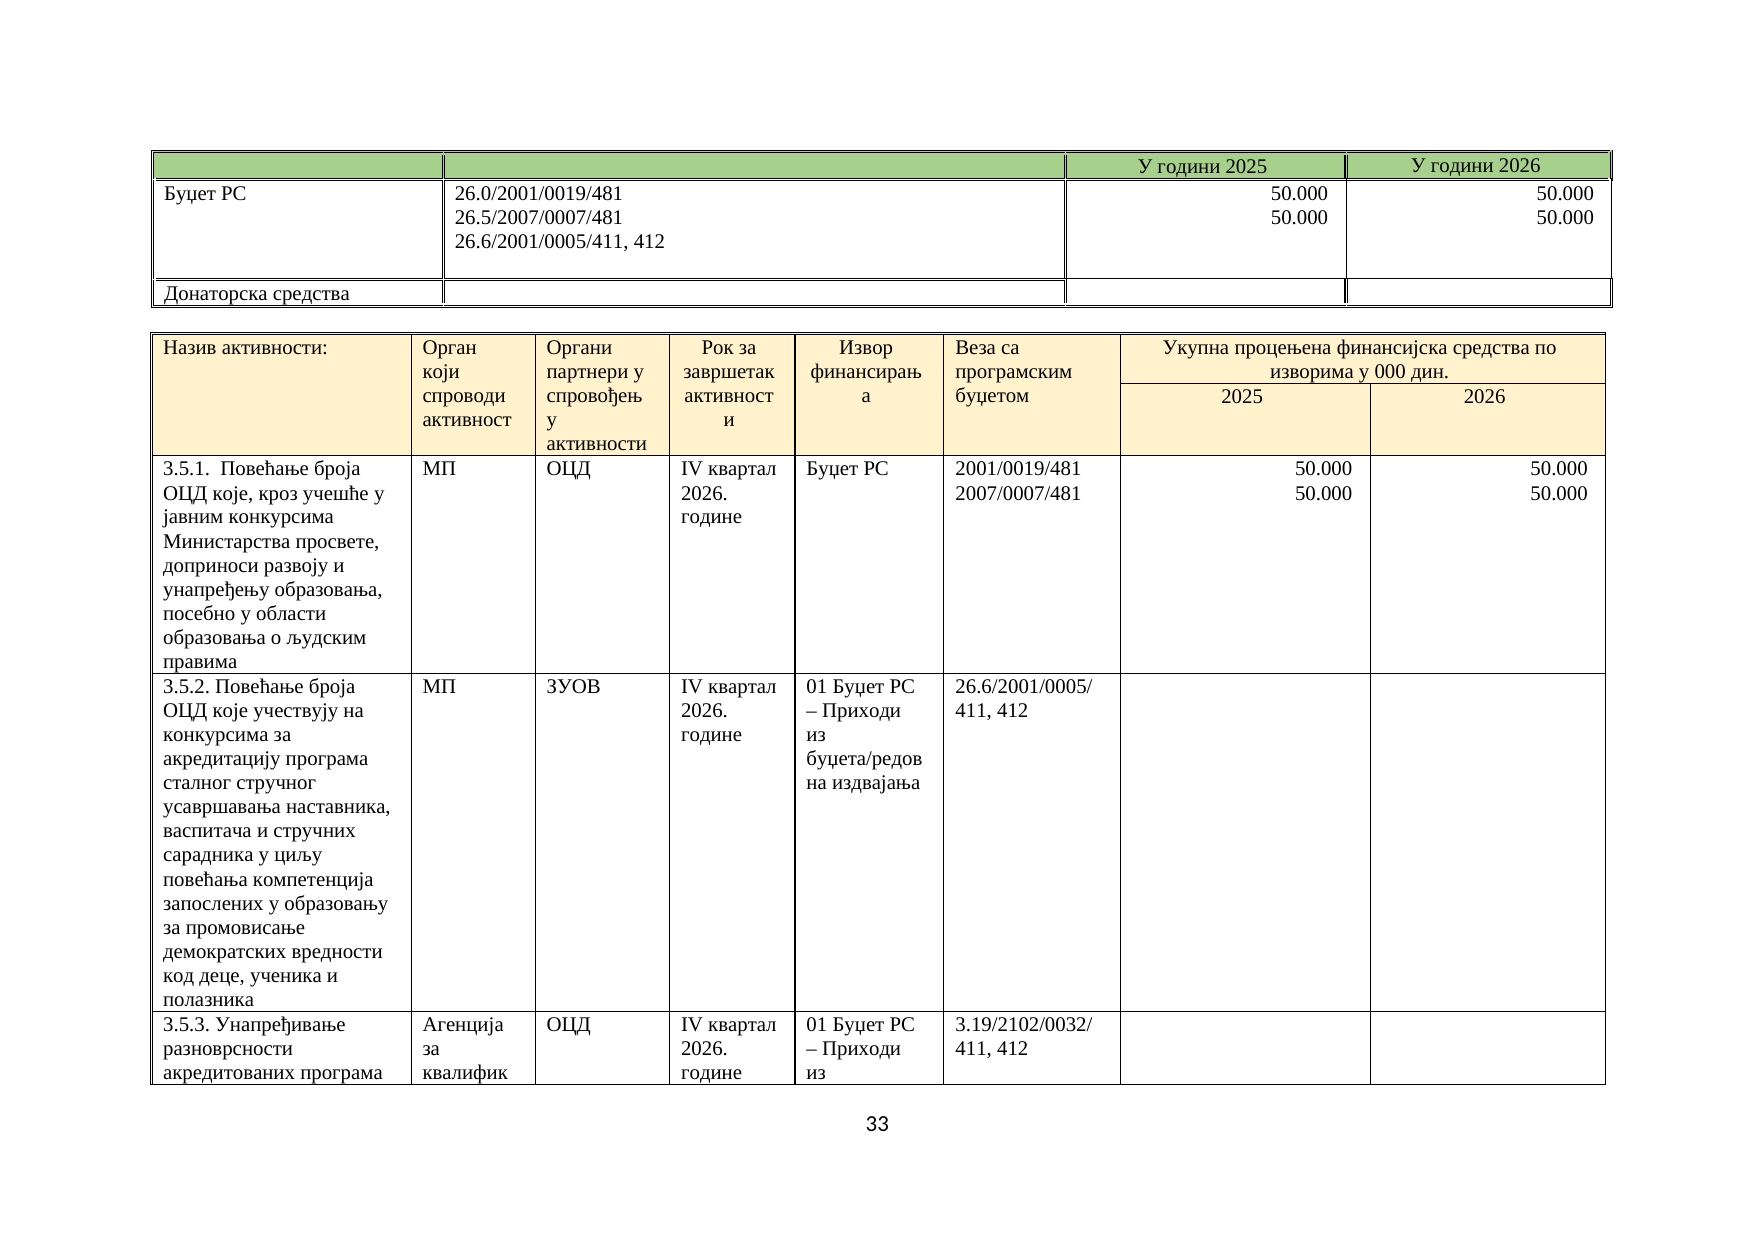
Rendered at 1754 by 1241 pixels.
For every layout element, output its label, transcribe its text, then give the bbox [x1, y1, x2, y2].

table_cell 01 Буџет РС – Приходи из буџета/редовна издвајања [796, 674, 943, 1011]
table_cell 26.6/2001/0005/ 411, 412 [944, 674, 1120, 1011]
table_cell 3.5.1. Повећање броја ОЦД које, кроз учешће у јавним конкурсима Министарства просвете, доприноси развоју и унапређењу образовања, посебно у области образовања о људским правима [153, 456, 411, 673]
table_cell [443, 279, 1066, 305]
table_cell Буџет РС [796, 456, 943, 673]
table_cell [1371, 1012, 1605, 1084]
table_cell 50.000 50.000 [1347, 178, 1611, 277]
table_cell Донаторска средства [154, 278, 443, 305]
table_header Извор финансирања [796, 335, 943, 455]
table_cell 3.5.2. Повећање броја ОЦД које учествују на конкурсима за акредитацију програма сталног стручног усавршавања наставника, васпитача и стручних сарадника у циљу повећања компетенција запослених у образовању за промовисање демократских вредности код деце, ученика и полазника [153, 674, 411, 1011]
table_cell 26.0/2001/0019/481 26.5/2007/0007/481 26.6/2001/0005/411, 412 [445, 181, 1064, 277]
table_cell 2001/0019/481 2007/0007/481 [944, 456, 1120, 673]
table_cell 50.000 50.000 [1067, 181, 1346, 277]
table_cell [412, 1012, 535, 1084]
table_cell У години 2026 [1346, 150, 1612, 178]
table_cell [1121, 674, 1370, 1011]
table_cell 2025 [1121, 384, 1370, 455]
table_header Oргани партнери у спровођењу активности [536, 335, 669, 455]
table_cell ОЦД [536, 456, 669, 673]
table_cell [1121, 1012, 1370, 1084]
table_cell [796, 1012, 943, 1084]
table_cell Буџет РС [153, 178, 443, 277]
table_cell 50.000 50.000 [1371, 456, 1605, 673]
table_header Укупна процењена финансијска средства по изворима у 000 дин. [1121, 335, 1605, 383]
table_cell IV квартал 2026. године [670, 456, 794, 673]
table_header Рок за завршетак активности [670, 335, 794, 455]
table_cell 2026 [1371, 384, 1605, 455]
table_cell 50.000 50.000 [1121, 456, 1370, 673]
table_cell У години 2025 [1066, 153, 1346, 178]
table_cell [1346, 279, 1610, 305]
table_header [443, 151, 1066, 178]
table_cell IV квартал 2026. године [670, 674, 794, 1011]
table_header Назив активности: [153, 335, 411, 455]
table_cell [944, 1012, 1120, 1084]
table_header Орган који спроводи активност [412, 335, 535, 455]
table_cell [1066, 279, 1346, 305]
table_cell МП [412, 456, 535, 673]
table_cell ЗУОВ [536, 674, 669, 1011]
table_cell МП [412, 674, 535, 1011]
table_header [154, 153, 443, 178]
table_header Веза са програмским буџетом [944, 335, 1120, 455]
table_cell [1371, 674, 1605, 1011]
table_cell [153, 1012, 411, 1084]
table_cell ОЦД [536, 1012, 669, 1084]
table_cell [670, 1012, 794, 1084]
